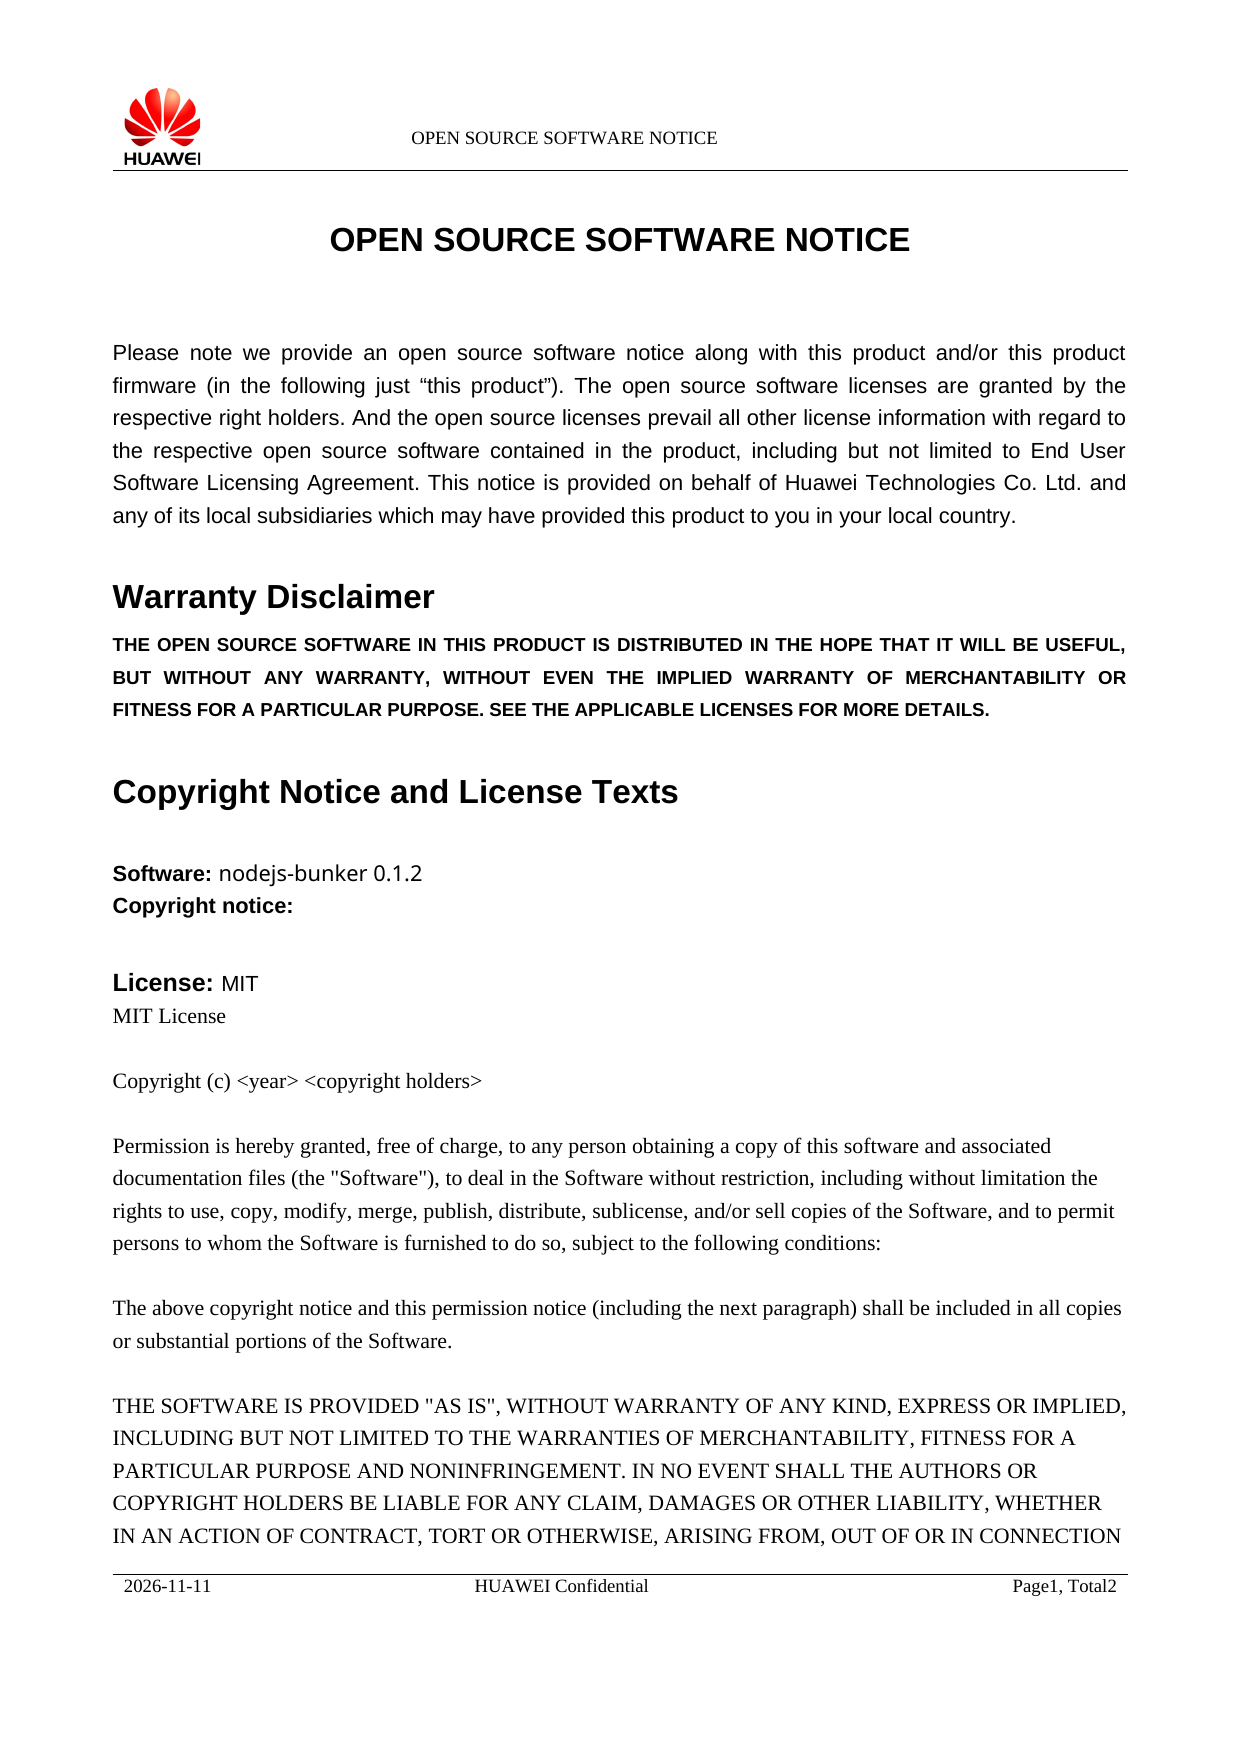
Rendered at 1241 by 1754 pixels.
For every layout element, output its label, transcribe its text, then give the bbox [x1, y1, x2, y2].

text Copyright notice: [112, 889, 1128, 921]
text Please note we provide an open source software notice along with this product and/or this product firmware (in the following just “this product”). The open source software licenses are granted by the respective right holders. And the open source licenses prevail all other license information with regard to the respective open source software contained in the product, including but not limited to End User Software Licensing Agreement. This notice is provided on behalf of Huawei Technologies Co. Ltd. and any of its local subsidiaries which may have provided this product to you in your local country. [112, 336, 1128, 531]
text Warranty Disclaimer [112, 564, 1128, 629]
text The open source software in this product is distributed in the hope that it will be useful, but WITHOUT ANY WARRANTY, without even the implied warranty of MERCHANTABILITY or FITNESS FOR A PARTICULAR PURPOSE. See the applicable licenses for more details. [112, 629, 1128, 726]
text OPEN SOURCE SOFTWARE NOTICE [112, 206, 1128, 271]
text Copyright Notice and License Texts [112, 759, 1128, 824]
text License: MIT [112, 966, 1128, 999]
title Software: nodejs-bunker 0.1.2 [112, 856, 1128, 889]
picture [124, 88, 201, 165]
